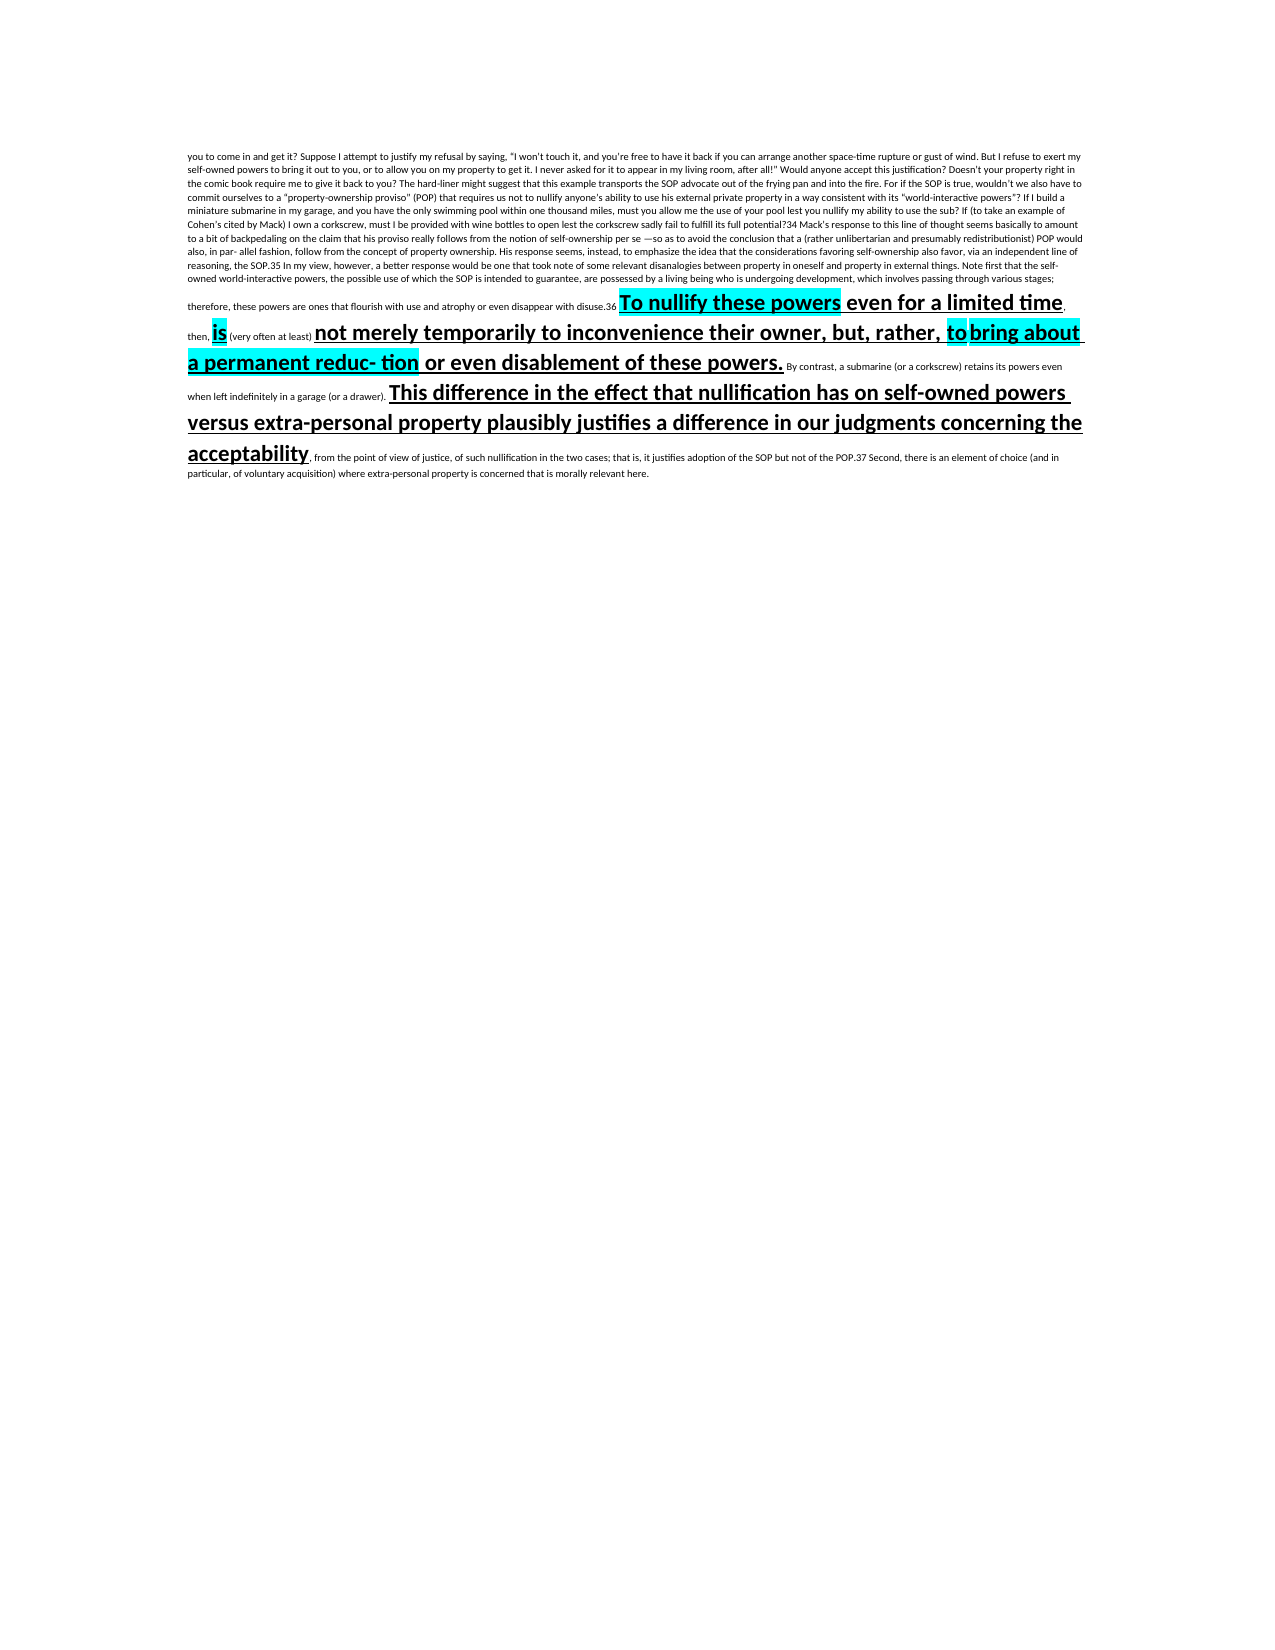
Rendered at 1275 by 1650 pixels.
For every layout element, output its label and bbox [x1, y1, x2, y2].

text [187, 150, 1087, 480]
